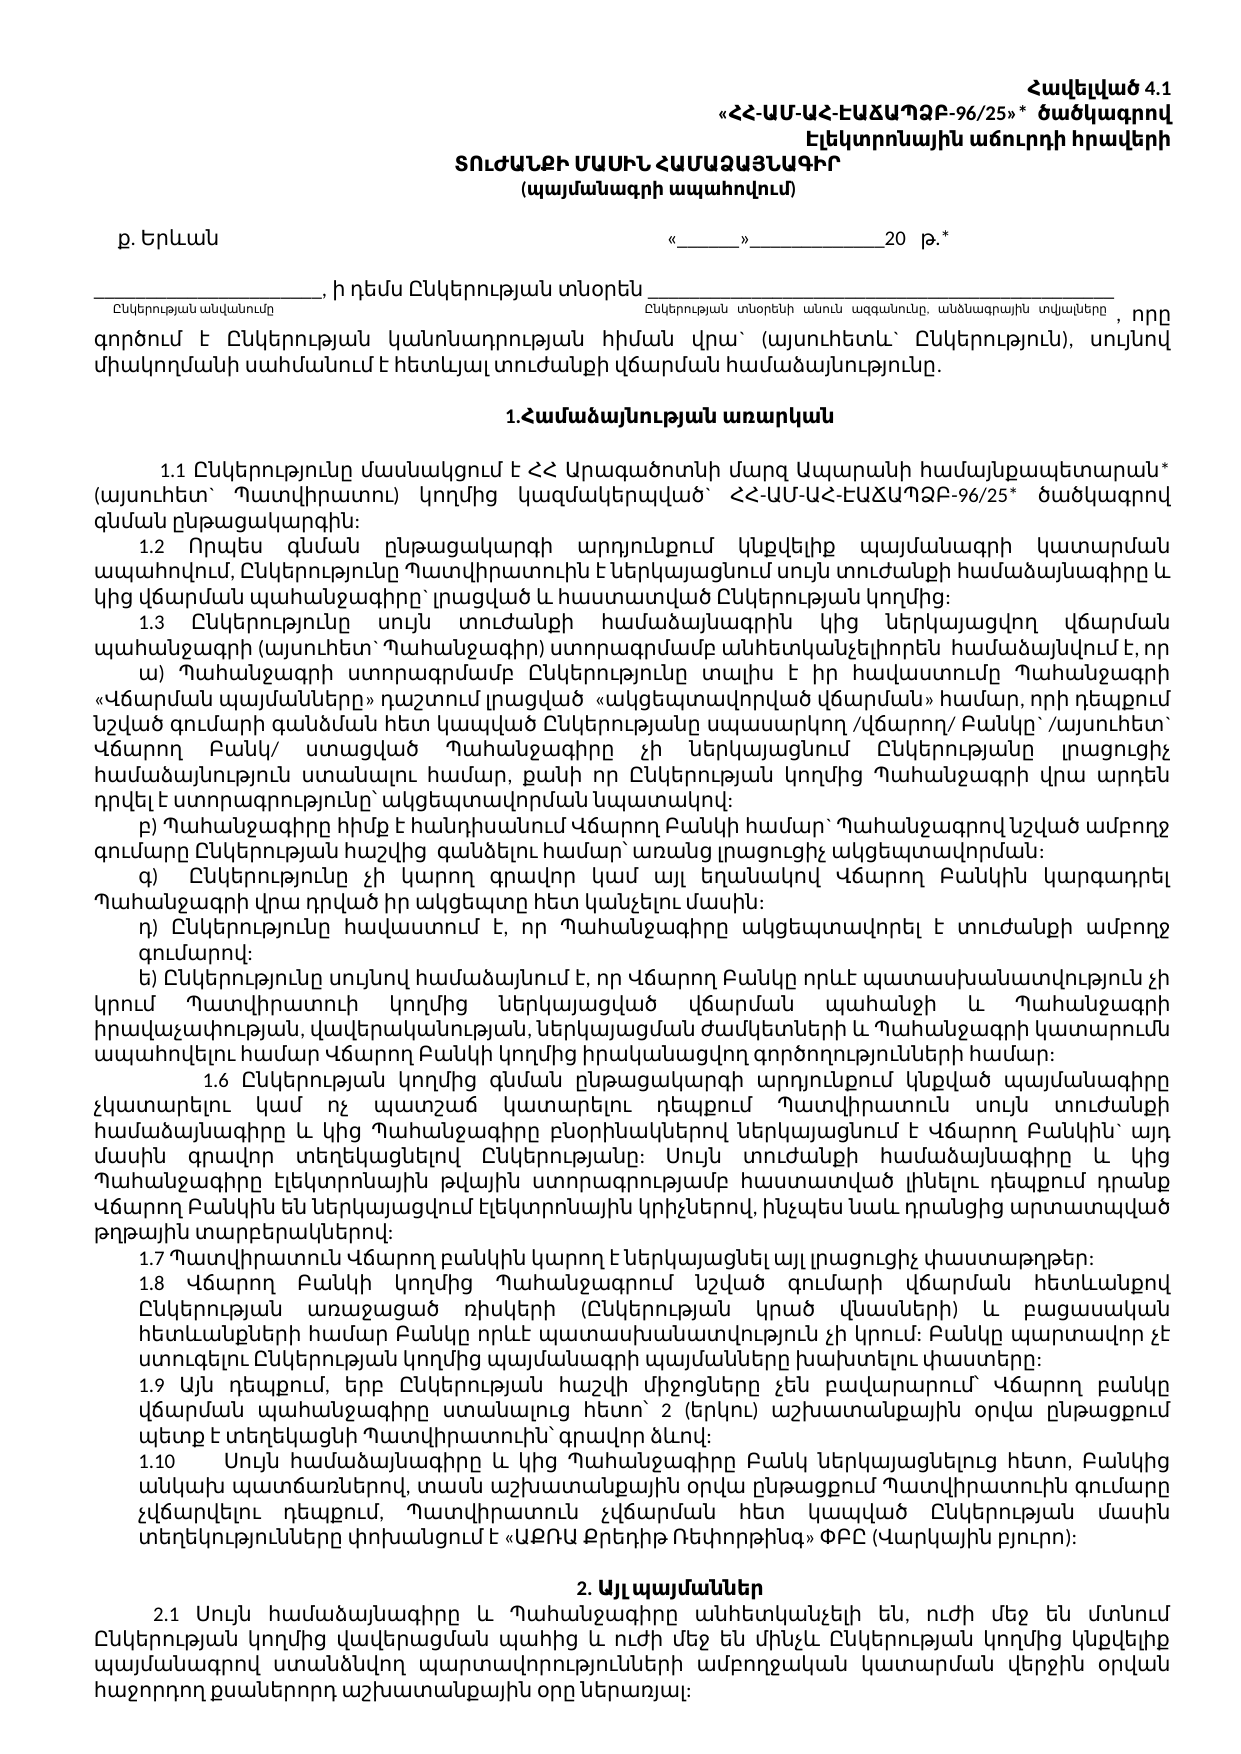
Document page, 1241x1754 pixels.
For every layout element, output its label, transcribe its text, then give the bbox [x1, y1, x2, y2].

text ա) Պահանջագրի ստորագրմամբ Ընկերությունը տալիս է իր հավաստումը Պահանջագրի «Վճարման պայմանները» դաշտում լրացված «ակցեպտավորված վճարման» համար, որի դեպքում նշված գումարի գանձման հետ կապված Ընկերությանը սպասարկող /վճարող/ Բանկը` /այսուհետ` Վճարող Բանկ/ ստացված Պահանջագիրը չի ներկայացնում Ընկերությանը լրացուցիչ համաձայնություն ստանալու համար, քանի որ Ընկերության կողմից Պահանջագրի վրա արդեն դրվել է ստորագրությունը՝ ակցեպտավորման նպատակով: [94, 660, 1171, 813]
text 1.1 Ընկերությունը մասնակցում է ՀՀ Արագածոտնի մարզ Ապարանի համայնքապետարան* (այսուհետ` Պատվիրատու) կողմից կազմակերպված` ՀՀ-ԱՄ-ԱՀ-ԷԱՃԱՊՁԲ-96/25* ծածկագրով գնման ընթացակարգին: [94, 457, 1171, 533]
text 1.3 Ընկերությունը սույն տուժանքի համաձայնագրին կից ներկայացվող վճարման պահանջագրի (այսուհետ` Պահանջագիր) ստորագրմամբ անհետկանչելիորեն համաձայնվում է, որ [94, 609, 1171, 660]
text (պայմանագրի ապահովում) [94, 177, 1171, 199]
text դ) Ընկերությունը հավաստում է, որ Պահանջագիրը ակցեպտավորել է տուժանքի ամբողջ գումարով: [138, 914, 1171, 965]
text «ՀՀ-ԱՄ-ԱՀ-ԷԱՃԱՊՁԲ-96/25»* ծածկագրով [94, 100, 1171, 126]
text 1.Համաձայնության առարկան [169, 403, 1171, 428]
text Էլեկտրոնային աճուրդի հրավերի [94, 126, 1171, 151]
text 1.10 Սույն համաձայնագիրը և կից Պահանջագիրը Բանկ ներկայացնելուց հետո, Բանկից անկախ պատճառներով, տասն աշխատանքային օրվա ընթացքում Պատվիրատուին գումարը չվճարվելու դեպքում, Պատվիրատուն չվճարման հետ կապված Ընկերության մասին տեղեկությունները փոխանցում է «ԱՔՌԱ Քրեդիթ Ռեփորթինգ» ՓԲԸ (Վարկային բյուրո): [138, 1448, 1171, 1550]
text բ) Պահանջագիրը հիմք է հանդիսանում Վճարող Բանկի համար` Պահանջագրով նշված ամբողջ գումարը Ընկերության հաշվից գանձելու համար՝ առանց լրացուցիչ ակցեպտավորման: [94, 813, 1171, 864]
text ______________________, ի դեմս Ընկերության տնօրեն _____________________________________________ [94, 276, 1171, 301]
text ք. Երևան «______»_____________20 թ.* [94, 225, 1171, 250]
text 1.8 Վճարող Բանկի կողմից Պահանջագրում նշված գումարի վճարման հետևանքով Ընկերության առաջացած ռիսկերի (Ընկերության կրած վնասների) և բացասական հետևանքների համար Բանկը որևէ պատասխանատվություն չի կրում: Բանկը պարտավոր չէ ստուգելու Ընկերության կողմից պայմանագրի պայմանները խախտելու փաստերը: [138, 1270, 1171, 1372]
text 1.2 Որպես գնման ընթացակարգի արդյունքում կնքվելիք պայմանագրի կատարման ապահովում, Ընկերությունը Պատվիրատուին է ներկայացնում սույն տուժանքի համաձայնագիրը և կից վճարման պահանջագիրը` լրացված և հաստատված Ընկերության կողմից: [94, 533, 1171, 609]
text ՏՈւԺԱՆՔԻ ՄԱՍԻՆ ՀԱՄԱՁԱՅՆԱԳԻՐ [94, 151, 1171, 177]
text ե) Ընկերությունը սույնով համաձայնում է, որ Վճարող Բանկը որևէ պատասխանատվություն չի կրում Պատվիրատուի կողմից ներկայացված վճարման պահանջի և Պահանջագրի իրավաչափության, վավերականության, ներկայացման ժամկետների և Պահանջագրի կատարումն ապահովելու համար Վճարող Բանկի կողմից իրականացվող գործողությունների համար: [94, 965, 1171, 1067]
text գ) Ընկերությունը չի կարող գրավոր կամ այլ եղանակով Վճարող Բանկին կարգադրել Պահանջագրի վրա դրված իր ակցեպտը հետ կանչելու մասին: [94, 864, 1171, 914]
text 1.7 Պատվիրատուն Վճարող բանկին կարող է ներկայացնել այլ լրացուցիչ փաստաթղթեր: [138, 1245, 1171, 1270]
text Հավելված 4.1 [94, 75, 1171, 100]
text Ընկերության անվանումը Ընկերության տնօրենի անուն ազգանունը, անձնագրային տվյալները , որը գործում է Ընկերության կանոնադրության հիման վրա` (այսուհետև` Ընկերություն), սույնով միակողմանի սահմանում է հետևյալ տուժանքի վճարման համաձայնությունը. [94, 301, 1171, 377]
text 1.9 Այն դեպքում, երբ Ընկերության հաշվի միջոցները չեն բավարարում՝ Վճարող բանկը վճարման պահանջագիրը ստանալուց հետո՝ 2 (երկու) աշխատանքային օրվա ընթացքում պետք է տեղեկացնի Պատվիրատուին՝ գրավոր ձևով: [138, 1372, 1171, 1448]
text 2.1 Սույն համաձայնագիրը և Պահանջագիրը անհետկանչելի են, ուժի մեջ են մտնում Ընկերության կողմից վավերացման պահից և ուժի մեջ են մինչև Ընկերության կողմից կնքվելիք պայմանագրով ստանձնվող պարտավորությունների ամբողջական կատարման վերջին օրվան հաջորդող քսաներորդ աշխատանքային օրը ներառյալ: [94, 1601, 1171, 1702]
text 2. Այլ պայմաններ [169, 1575, 1171, 1601]
text 1.6 Ընկերության կողմից գնման ընթացակարգի արդյունքում կնքված պայմանագիրը չկատարելու կամ ոչ պատշաճ կատարելու դեպքում Պատվիրատուն սույն տուժանքի համաձայնագիրը և կից Պահանջագիրը բնօրինակներով ներկայացնում է Վճարող Բանկին` այդ մասին գրավոր տեղեկացնելով Ընկերությանը: Սույն տուժանքի համաձայնագիրը և կից Պահանջագիրը էլեկտրոնային թվային ստորագրությամբ հաստատված լինելու դեպքում դրանք Վճարող Բանկին են ներկայացվում էլեկտրոնային կրիչներով, ինչպես նաև դրանցից արտատպված թղթային տարբերակներով: [94, 1067, 1171, 1245]
